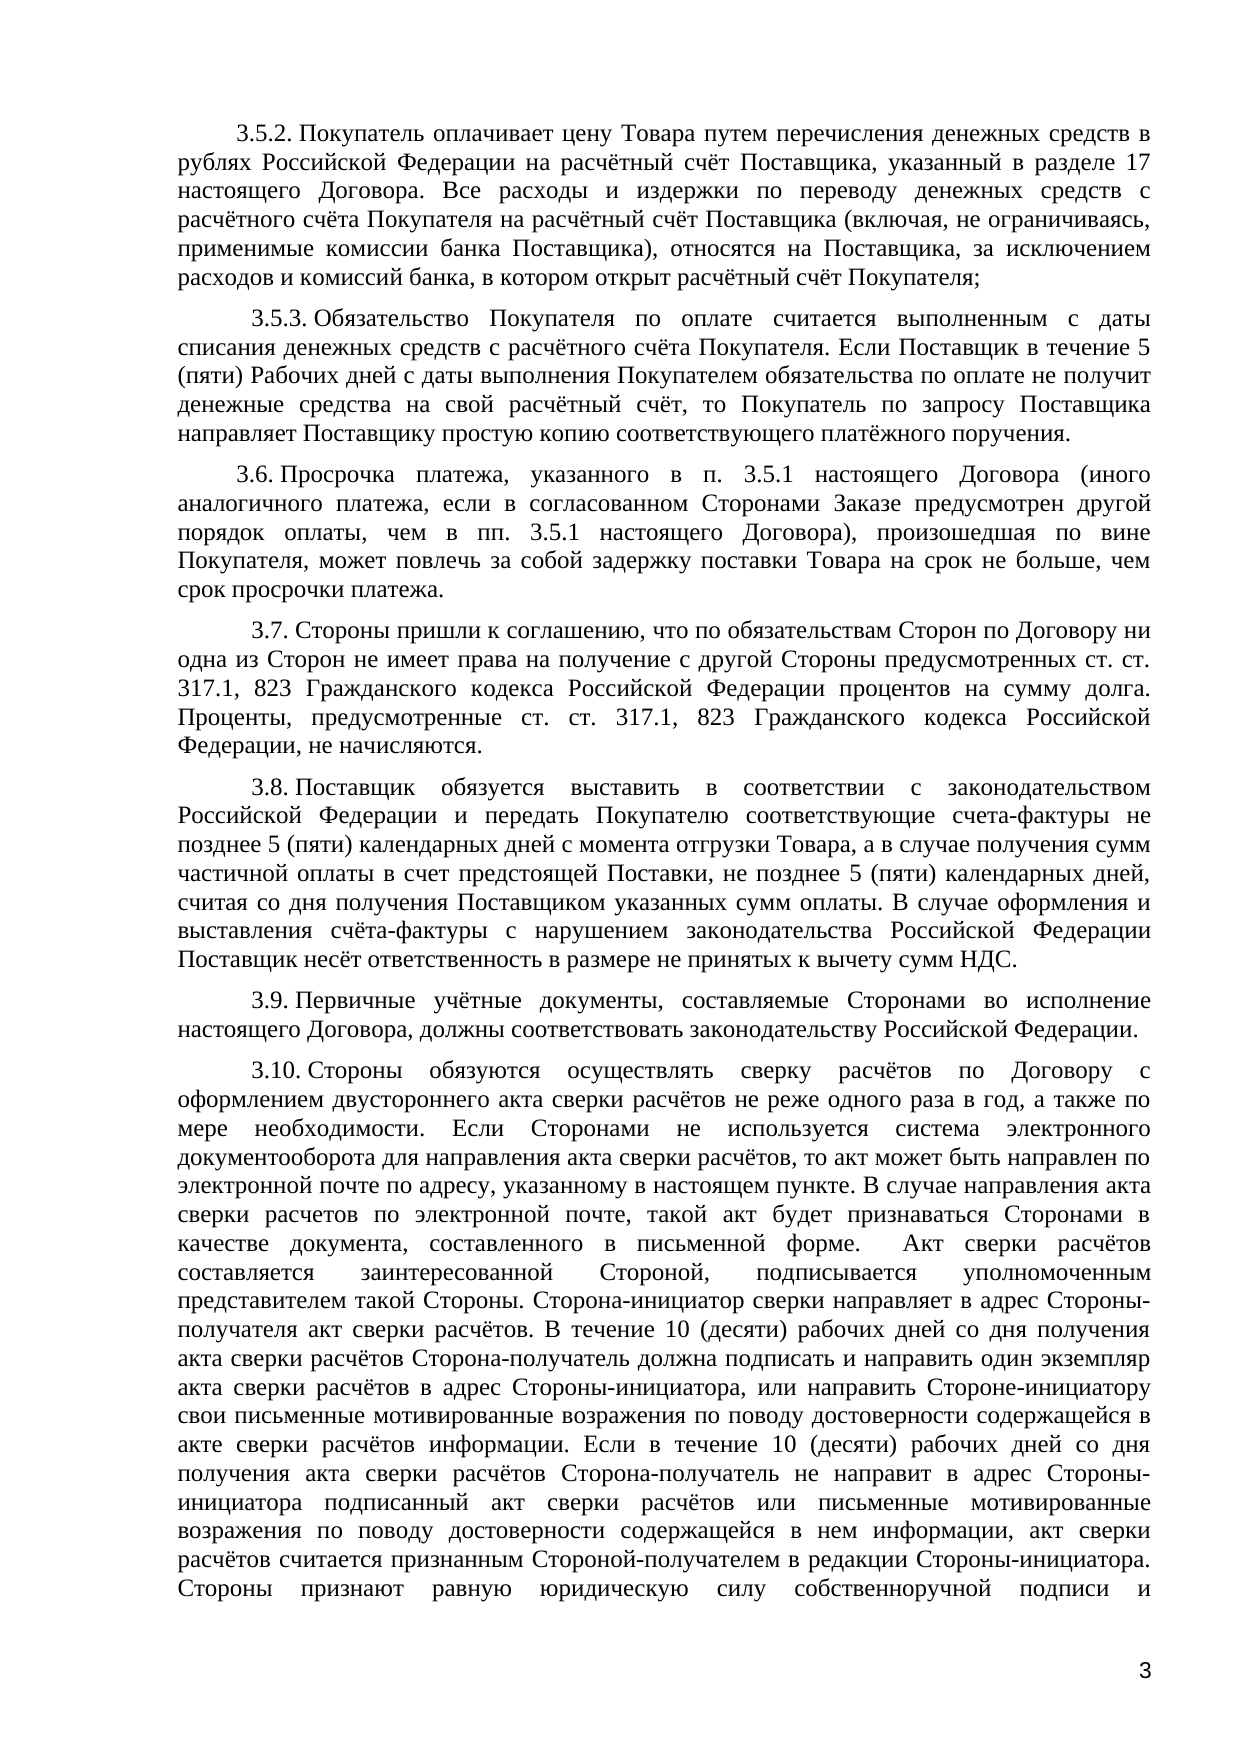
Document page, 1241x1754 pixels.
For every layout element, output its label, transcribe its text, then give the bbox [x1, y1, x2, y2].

list Обязательство Покупателя по оплате считается выполненным с даты списания денежных средств с расчётного счёта Покупателя. Если Поставщик в течение 5 (пяти) Рабочих дней с даты выполнения Покупателем обязательства по оплате не получит денежные средства на свой расчётный счёт, то Покупатель по запросу Поставщика направляет Поставщику простую копию соответствующего платёжного поручения. [177, 303, 1152, 447]
list Поставщик обязуется выставить в соответствии с законодательством Российской Федерации и передать Покупателю соответствующие счета-фактуры не позднее 5 (пяти) календарных дней с момента отгрузки Товара, а в случае получения сумм частичной оплаты в счет предстоящей Поставки, не позднее 5 (пяти) календарных дней, считая со дня получения Поставщиком указанных сумм оплаты. В случае оформления и выставления счёта-фактуры с нарушением законодательства Российской Федерации Поставщик несёт ответственность в размере не принятых к вычету сумм НДС. [177, 772, 1152, 973]
list Стороны пришли к соглашению, что по обязательствам Сторон по Договору ни одна из Сторон не имеет права на получение с другой Стороны предусмотренных ст. ст. 317.1, 823 Гражданского кодекса Российской Федерации процентов на сумму долга. Проценты, предусмотренные ст. ст. 317.1, 823 Гражданского кодекса Российской Федерации, не начисляются. [177, 616, 1152, 759]
list Просрочка платежа, указанного в п. 3.5.1 настоящего Договора (иного аналогичного платежа, если в согласованном Сторонами Заказе предусмотрен другой порядок оплаты, чем в пп. 3.5.1 настоящего Договора), произошедшая по вине Покупателя, может повлечь за собой задержку поставки Товара на срок не больше, чем срок просрочки платежа. [177, 459, 1152, 603]
list Первичные учётные документы, составляемые Сторонами во исполнение настоящего Договора, должны соответствовать законодательству Российской Федерации. [177, 986, 1152, 1043]
list Покупатель оплачивает цену Товара путем перечисления денежных средств в рублях Российской Федерации на расчётный счёт Поставщика, указанный в разделе 17 настоящего Договора. Все расходы и издержки по переводу денежных средств с расчётного счёта Покупателя на расчётный счёт Поставщика (включая, не ограничиваясь, применимые комиссии банка Поставщика), относятся на Поставщика, за исключением расходов и комиссий банка, в котором открыт расчётный счёт Покупателя; [177, 118, 1152, 291]
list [177, 1056, 1152, 1602]
